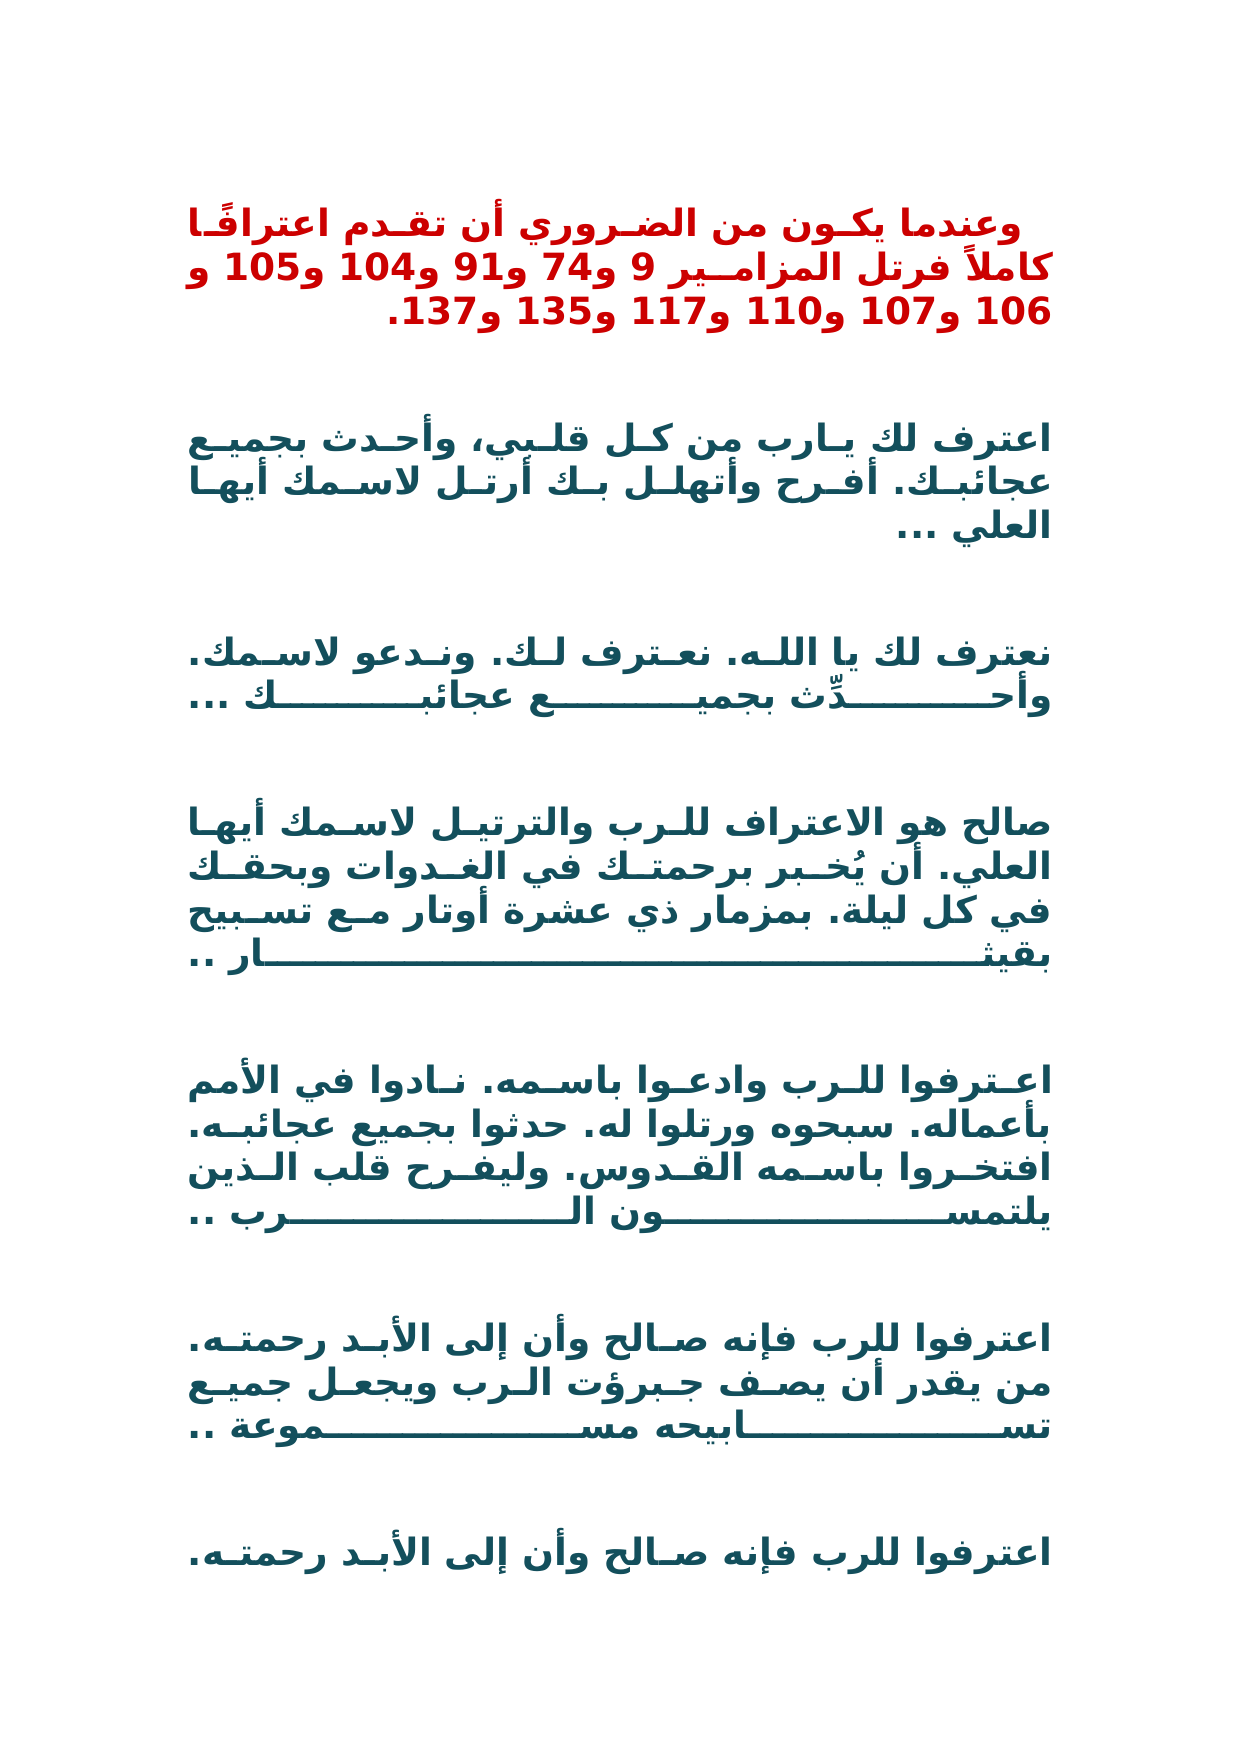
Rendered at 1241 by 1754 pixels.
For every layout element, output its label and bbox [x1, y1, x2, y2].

text [187, 202, 1053, 1574]
